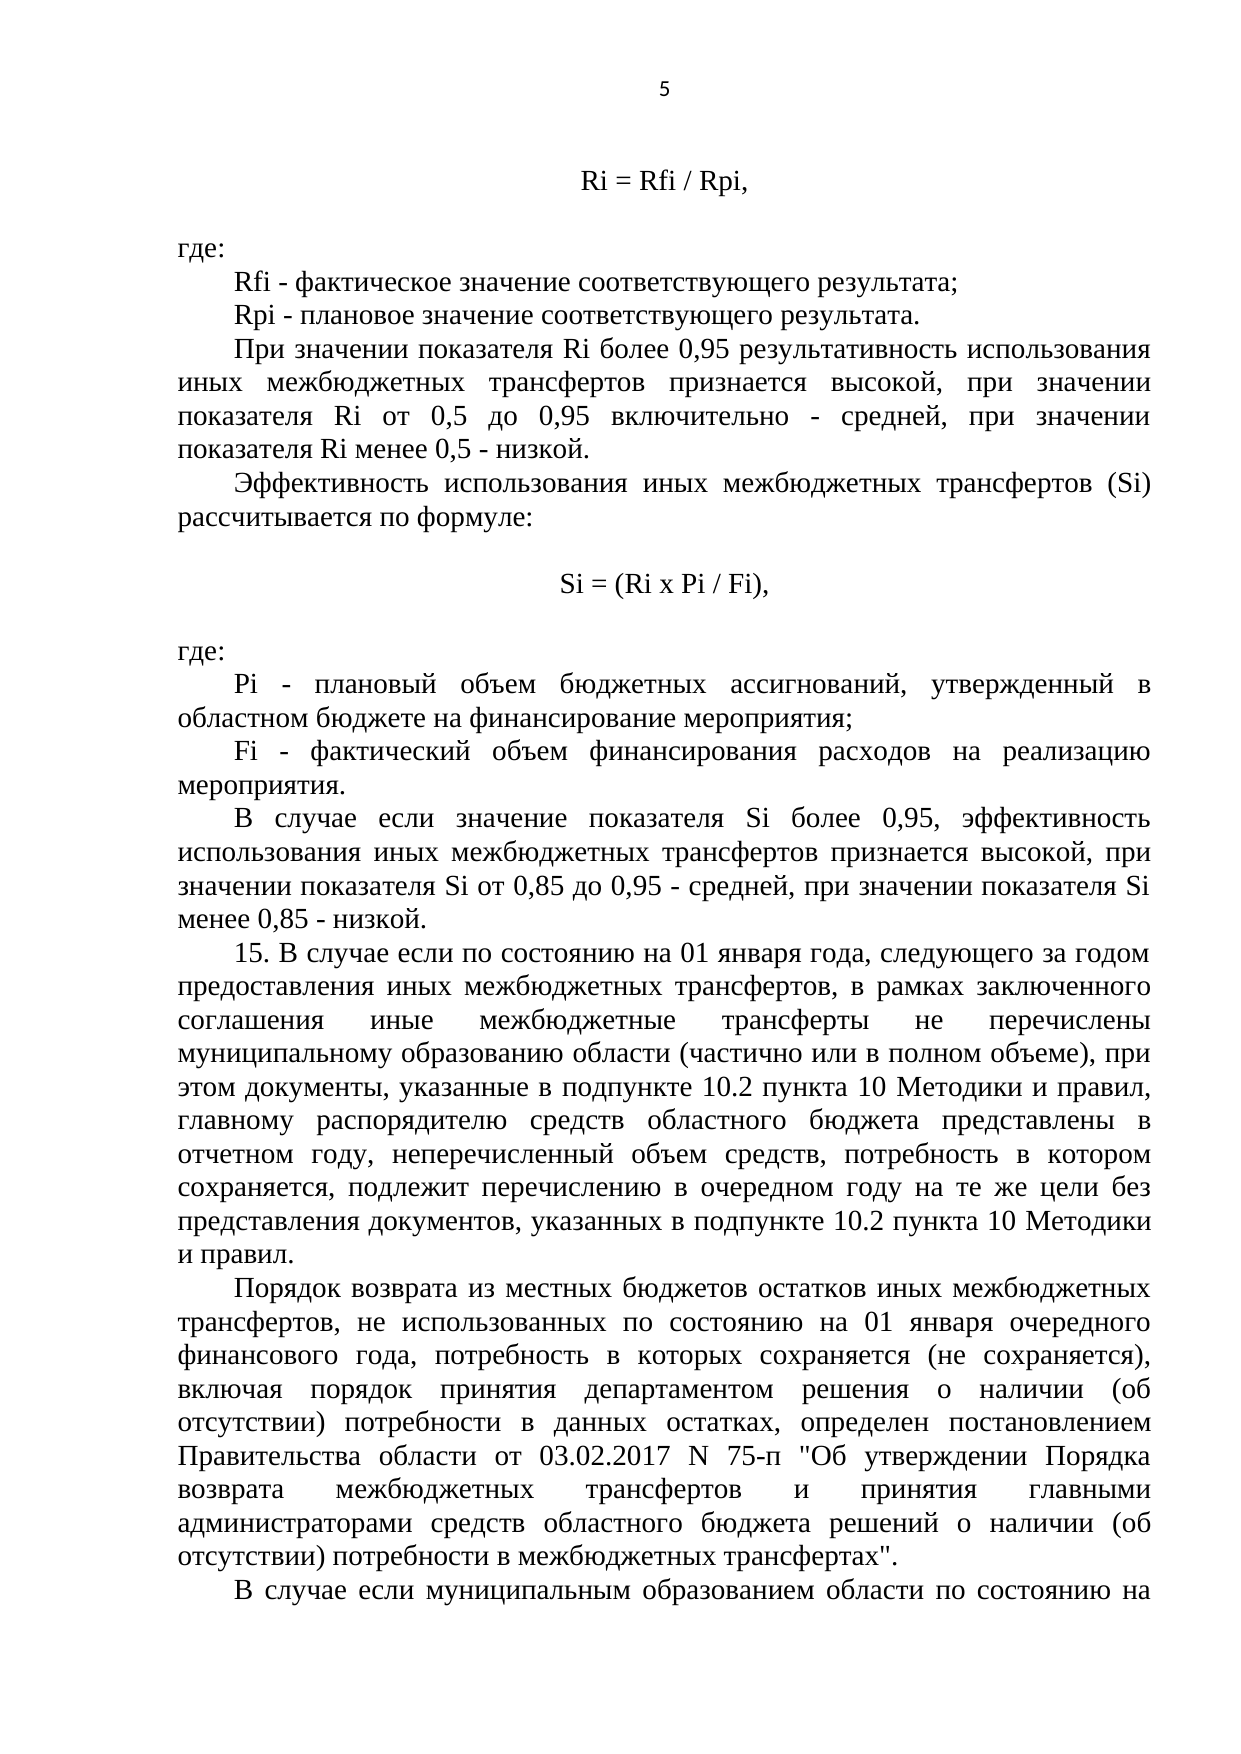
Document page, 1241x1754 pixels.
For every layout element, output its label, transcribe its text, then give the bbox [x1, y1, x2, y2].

text Si = (Ri x Pi / Fi), [177, 566, 1152, 599]
text Эффективность использования иных межбюджетных трансфертов (Si) рассчитывается по формуле: [177, 465, 1152, 532]
text Rpi - плановое значение соответствующего результата. [177, 297, 1152, 331]
text Fi - фактический объем финансирования расходов на реализацию мероприятия. [177, 733, 1152, 801]
text 15. В случае если по состоянию на 01 января года, следующего за годом предоставления иных межбюджетных трансфертов, в рамках заключенного соглашения иные межбюджетные трансферты не перечислены муниципальному образованию области (частично или в полном объеме), при этом документы, указанные в подпункте 10.2 пункта 10 Методики и правил, главному распорядителю средств областного бюджета представлены в отчетном году, неперечисленный объем средств, потребность в котором сохраняется, подлежит перечислению в очередном году на те же цели без представления документов, указанных в подпункте 10.2 пункта 10 Методики и правил. [177, 935, 1152, 1270]
text При значении показателя Ri более 0,95 результативность использования иных межбюджетных трансфертов признается высокой, при значении показателя Ri от 0,5 до 0,95 включительно - средней, при значении показателя Ri менее 0,5 - низкой. [177, 331, 1152, 465]
text Rfi - фактическое значение соответствующего результата; [177, 264, 1152, 297]
text В случае если значение показателя Si более 0,95, эффективность использования иных межбюджетных трансфертов признается высокой, при значении показателя Si от 0,85 до 0,95 - средней, при значении показателя Si менее 0,85 - низкой. [177, 801, 1152, 935]
text Pi - плановый объем бюджетных ассигнований, утвержденный в областном бюджете на финансирование мероприятия; [177, 666, 1152, 733]
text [177, 1572, 1152, 1606]
text Ri = Rfi / Rpi, [177, 163, 1152, 197]
text где: [177, 633, 1152, 666]
text Порядок возврата из местных бюджетов остатков иных межбюджетных трансфертов, не использованных по состоянию на 01 января очередного финансового года, потребность в которых сохраняется (не сохраняется), включая порядок принятия департаментом решения о наличии (об отсутствии) потребности в данных остатках, определен постановлением Правительства области от 03.02.2017 N 75-п "Об утверждении Порядка возврата межбюджетных трансфертов и принятия главными администраторами средств областного бюджета решений о наличии (об отсутствии) потребности в межбюджетных трансфертах". [177, 1270, 1152, 1572]
text где: [177, 230, 1152, 264]
